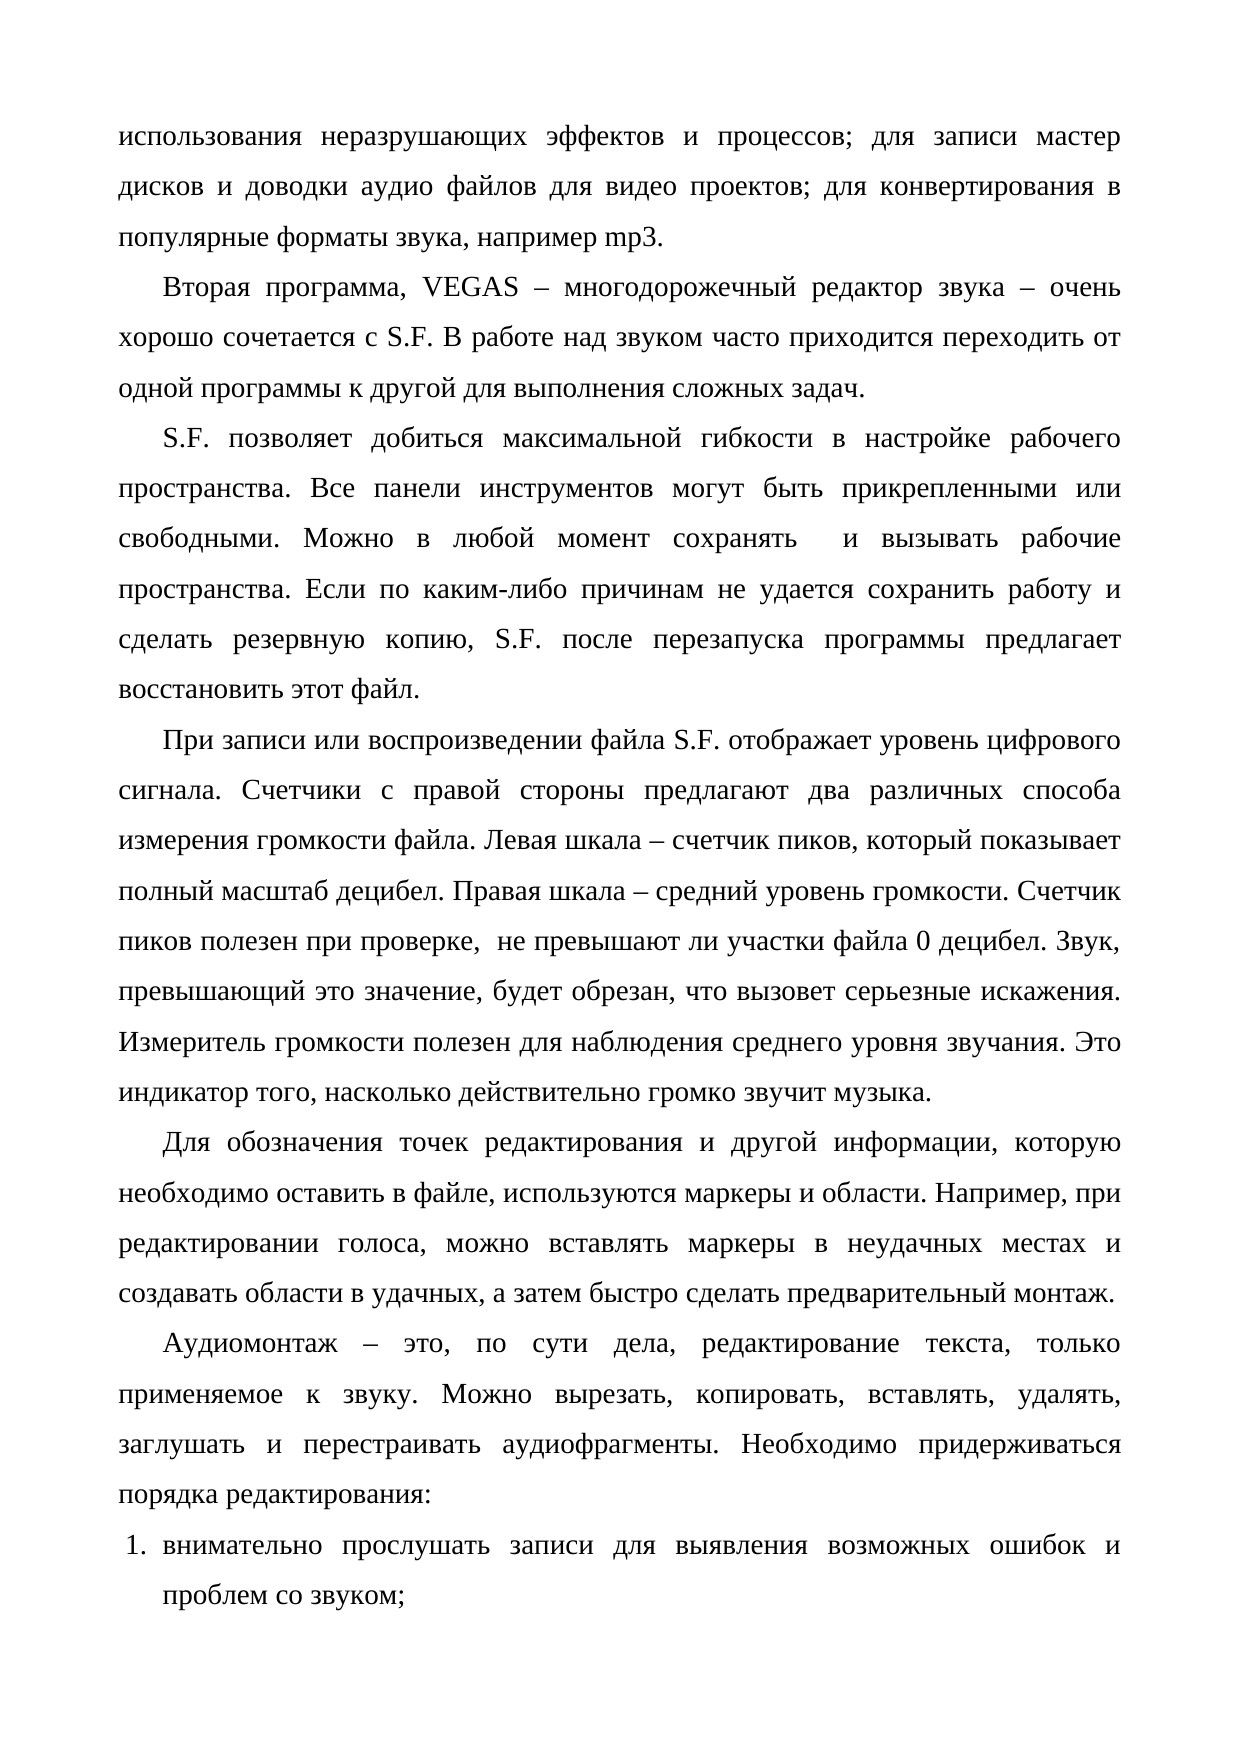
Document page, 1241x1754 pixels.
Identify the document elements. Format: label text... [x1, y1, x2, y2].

text S.F. позволяет добиться максимальной гибкости в настройке рабочего пространства. Все панели инструментов могут быть прикрепленными или свободными. Можно в любой момент сохранять и вызывать рабочие пространства. Если по каким-либо причинам не удается сохранить работу и сделать резервную копию, S.F. после перезапуска программы предлагает восстановить этот файл. [118, 420, 1122, 705]
text Вторая программа, VEGAS – многодорожечный редактор звука – очень хорошо сочетается с S.F. В работе над звуком часто приходится переходить от одной программы к другой для выполнения сложных задач. [118, 269, 1122, 403]
text При записи или воспроизведении файла S.F. отображает уровень цифрового сигнала. Счетчики с правой стороны предлагают два различных способа измерения громкости файла. Левая шкала – счетчик пиков, который показывает полный масштаб децибел. Правая шкала – средний уровень громкости. Счетчик пиков полезен при проверке, не превышают ли участки файла 0 децибел. Звук, превышающий это значение, будет обрезан, что вызовет серьезные искажения. Измеритель громкости полезен для наблюдения среднего уровня звучания. Это индикатор того, насколько действительно громко звучит музыка. [118, 722, 1122, 1108]
text Для обозначения точек редактирования и другой информации, которую необходимо оставить в файле, используются маркеры и области. Например, при редактировании голоса, можно вставлять маркеры в неудачных местах и создавать области в удачных, а затем быстро сделать предварительный монтаж. [118, 1124, 1122, 1309]
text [118, 118, 1122, 252]
text Аудиомонтаж – это, по сути дела, редактирование текста, только применяемое к звуку. Можно вырезать, копировать, вставлять, удалять, заглушать и перестраивать аудиофрагменты. Необходимо придерживаться порядка редактирования: [118, 1326, 1122, 1510]
list внимательно прослушать записи для выявления возможных ошибок и проблем со звуком; [125, 1527, 1122, 1611]
